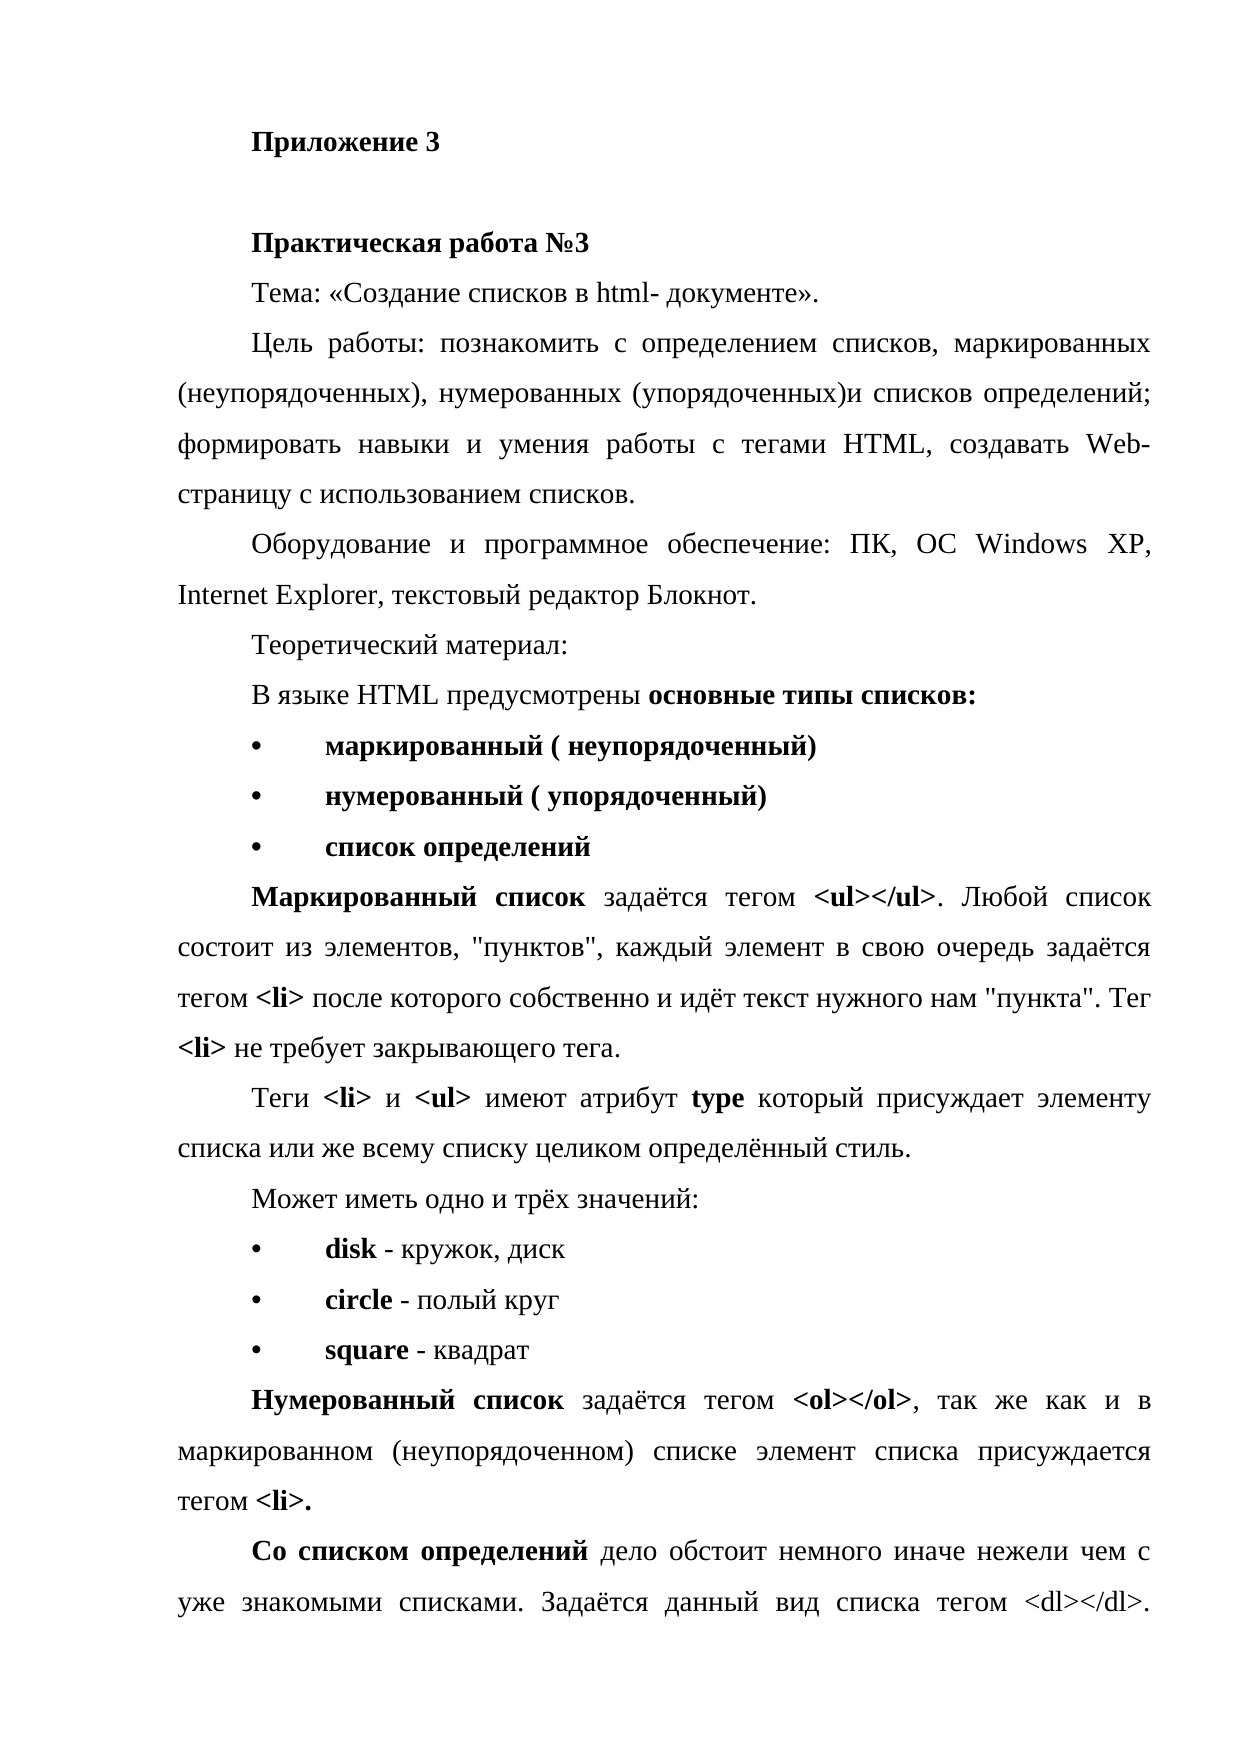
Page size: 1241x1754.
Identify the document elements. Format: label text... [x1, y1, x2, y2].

text Теги <li> и <ul> имеют атрибут type который присуждает элементу списка или же всему списку целиком определённый стиль. [177, 1080, 1152, 1164]
text Цель работы: познакомить с определением списков, маркированных (неупорядоченных), нумерованных (упорядоченных)и списков определений; формировать навыки и умения работы с тегами HTML, создавать Web-страницу с использованием списков. [177, 325, 1152, 510]
list disk - кружок, диск [177, 1231, 1152, 1265]
text Тема: «Создание списков в html- документе». [177, 275, 1152, 308]
text Может иметь одно и трёх значений: [177, 1181, 1152, 1214]
text Теоретический материал: [177, 627, 1152, 661]
text Практическая работа №3 [177, 225, 1152, 258]
text Приложение 3 [177, 124, 1152, 158]
text Маркированный список задаётся тегом <ul></ul>. Любой список состоит из элементов, "пунктов", каждый элемент в свою очередь задаётся тегом <li> после которого собственно и идёт текст нужного нам "пункта". Тег <li> не требует закрывающего тега. [177, 879, 1152, 1063]
text В языке HTML предусмотрены основные типы списков: [177, 677, 1152, 711]
list маркированный ( неупорядоченный) [177, 728, 1152, 761]
text Оборудование и программное обеспечение: ПК, ОС Windows XP, Internet Explorer, текстовый редактор Блокнот. [177, 527, 1152, 610]
list square - квадрат [177, 1332, 1152, 1366]
list circle - полый круг [177, 1282, 1152, 1315]
list список определений [177, 829, 1152, 862]
list нумерованный ( упорядоченный) [177, 778, 1152, 812]
text Нумерованный список задаётся тегом <ol></ol>, так же как и в маркированном (неупорядоченном) списке элемент списка присуждается тегом <li>. [177, 1382, 1152, 1517]
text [177, 1533, 1152, 1617]
